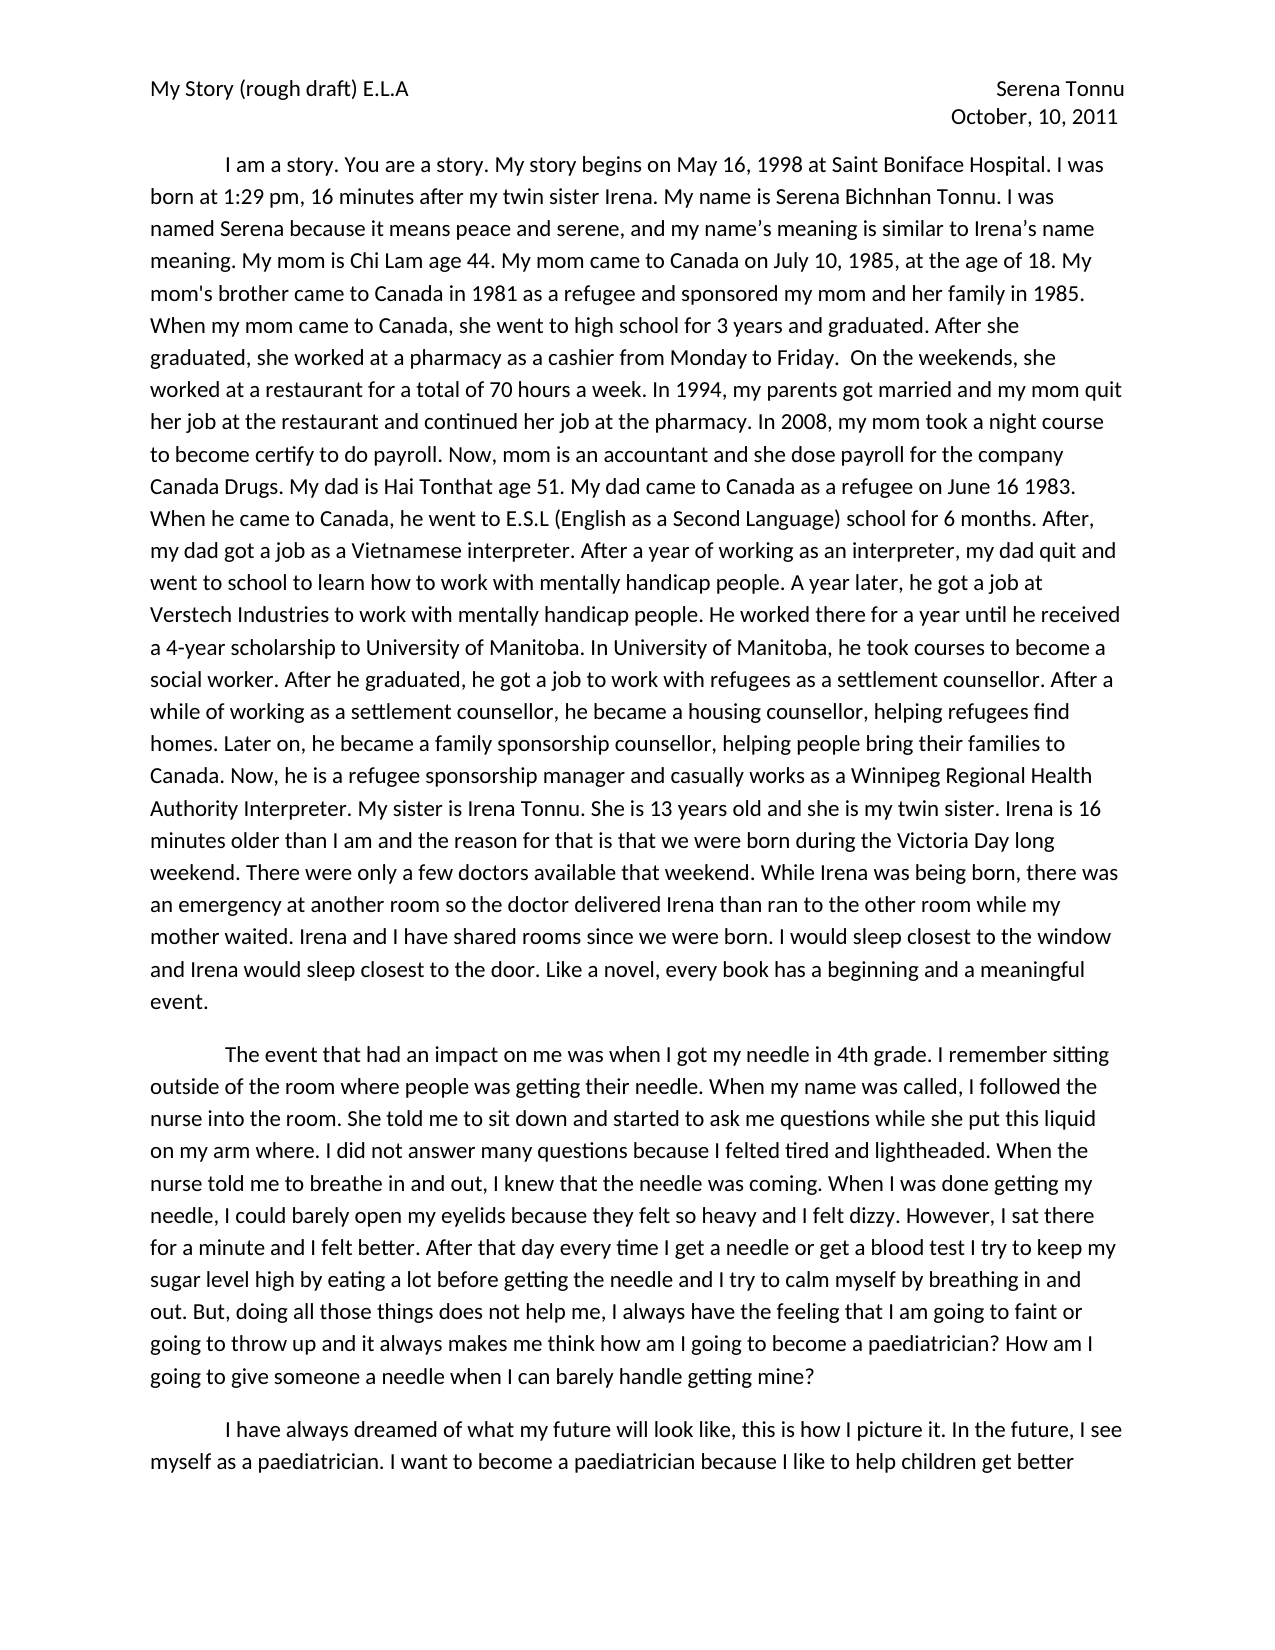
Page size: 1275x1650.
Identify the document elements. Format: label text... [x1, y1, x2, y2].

text I am a story. You are a story. My story begins on May 16, 1998 at Saint Boniface Hospital. I was born at 1:29 pm, 16 minutes after my twin sister Irena. My name is Serena Bichnhan Tonnu. I was named Serena because it means peace and serene, and my name’s meaning is similar to Irena’s name meaning. My mom is Chi Lam age 44. My mom came to Canada on July 10, 1985, at the age of 18. My mom's brother came to Canada in 1981 as a refugee and sponsored my mom and her family in 1985. When my mom came to Canada, she went to high school for 3 years and graduated. After she graduated, she worked at a pharmacy as a cashier from Monday to Friday. On the weekends, she worked at a restaurant for a total of 70 hours a week. In 1994, my parents got married and my mom quit her job at the restaurant and continued her job at the pharmacy. In 2008, my mom took a night course to become certify to do payroll. Now, mom is an accountant and she dose payroll for the company Canada Drugs. My dad is Hai Tonthat age 51. My dad came to Canada as a refugee on June 16 1983. When he came to Canada, he went to E.S.L (English as a Second Language) school for 6 months. After, my dad got a job as a Vietnamese interpreter. After a year of working as an interpreter, my dad quit and went to school to learn how to work with mentally handicap people. A year later, he got a job at Verstech Industries to work with mentally handicap people. He worked there for a year until he received a 4-year scholarship to University of Manitoba. In University of Manitoba, he took courses to become a social worker. After he graduated, he got a job to work with refugees as a settlement counsellor. After a while of working as a settlement counsellor, he became a housing counsellor, helping refugees find homes. Later on, he became a family sponsorship counsellor, helping people bring their families to Canada. Now, he is a refugee sponsorship manager and casually works as a Winnipeg Regional Health Authority Interpreter. My sister is Irena Tonnu. She is 13 years old and she is my twin sister. Irena is 16 minutes older than I am and the reason for that is that we were born during the Victoria Day long weekend. There were only a few doctors available that weekend. While Irena was being born, there was an emergency at another room so the doctor delivered Irena than ran to the other room while my mother waited. Irena and I have shared rooms since we were born. I would sleep closest to the window and Irena would sleep closest to the door. Like a novel, every book has a beginning and a meaningful event. [150, 150, 1125, 1015]
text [150, 1415, 1125, 1475]
text The event that had an impact on me was when I got my needle in 4th grade. I remember sitting outside of the room where people was getting their needle. When my name was called, I followed the nurse into the room. She told me to sit down and started to ask me questions while she put this liquid on my arm where. I did not answer many questions because I felted tired and lightheaded. When the nurse told me to breathe in and out, I knew that the needle was coming. When I was done getting my needle, I could barely open my eyelids because they felt so heavy and I felt dizzy. However, I sat there for a minute and I felt better. After that day every time I get a needle or get a blood test I try to keep my sugar level high by eating a lot before getting the needle and I try to calm myself by breathing in and out. But, doing all those things does not help me, I always have the feeling that I am going to faint or going to throw up and it always makes me think how am I going to become a paediatrician? How am I going to give someone a needle when I can barely handle getting mine? [150, 1040, 1125, 1390]
